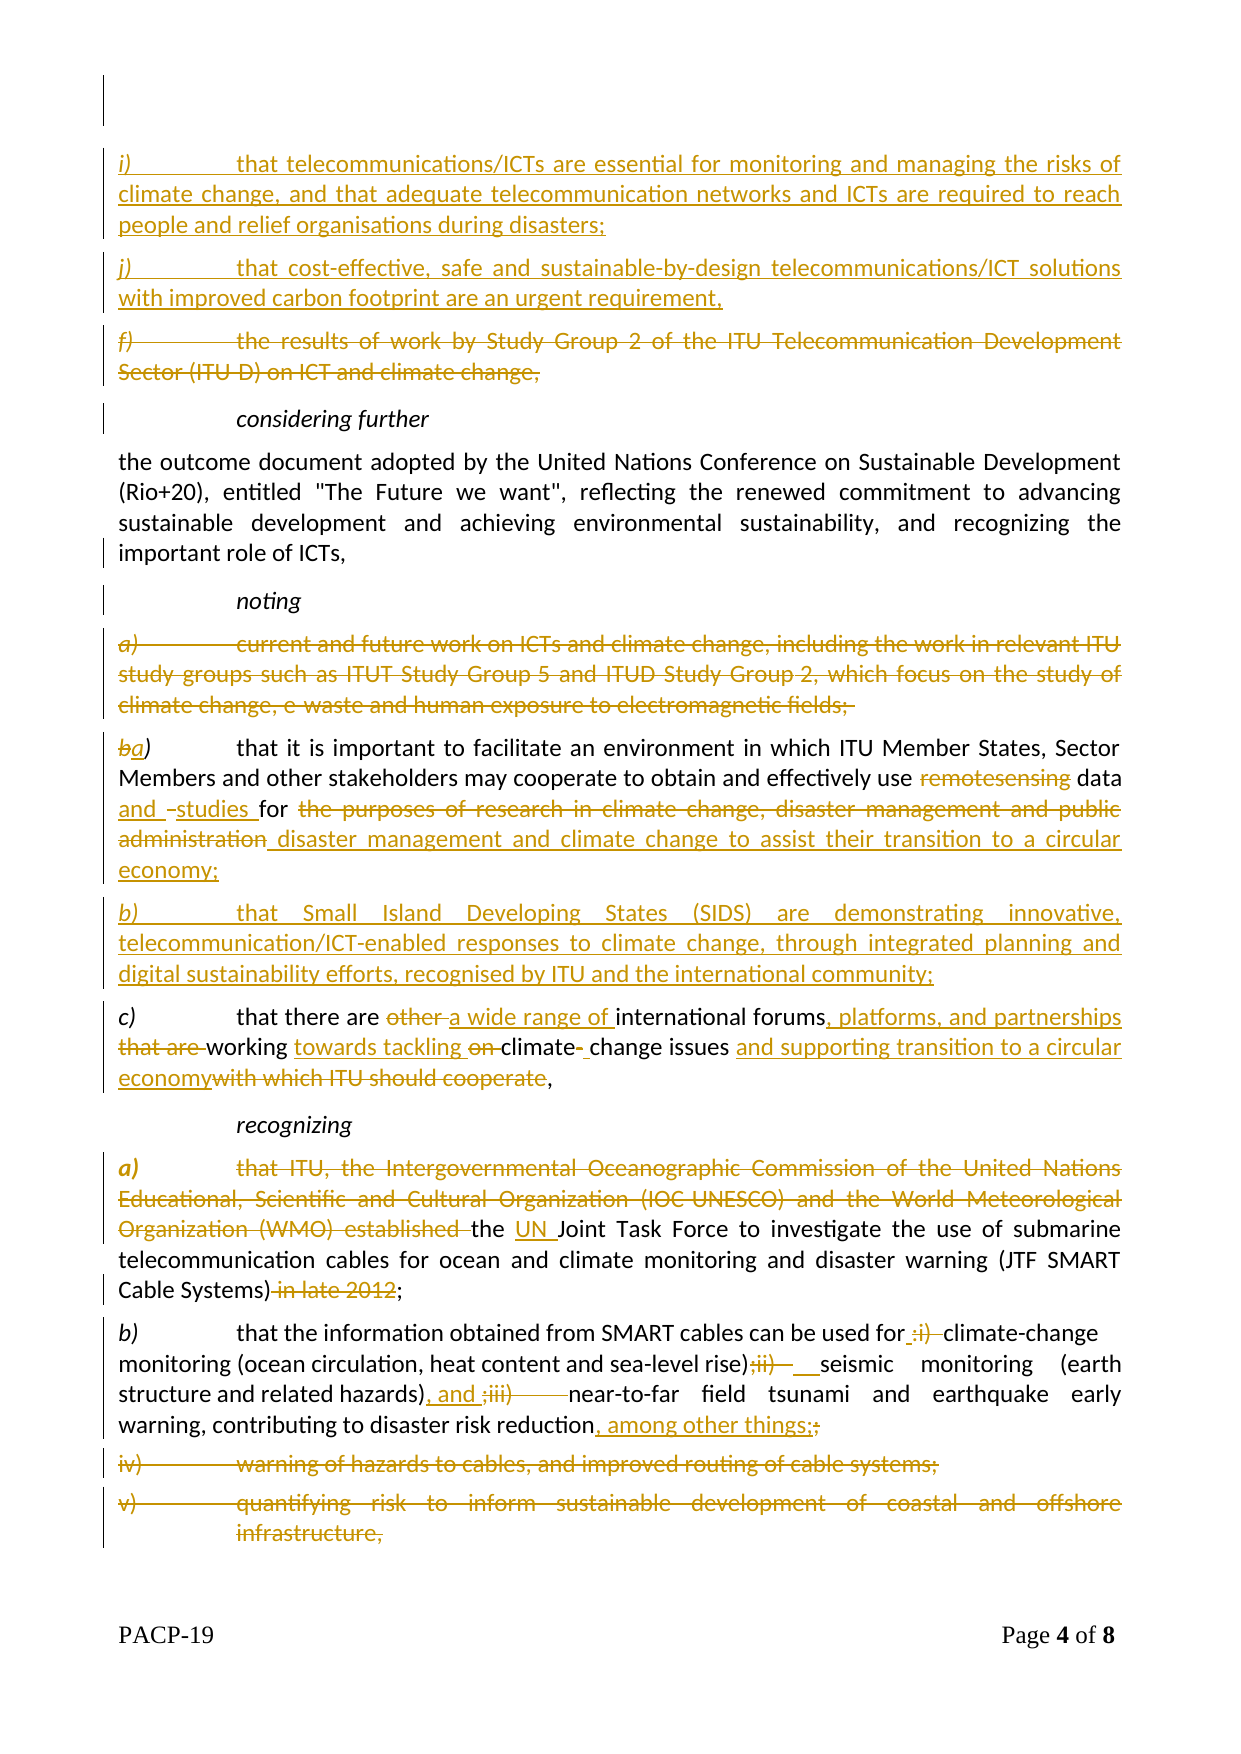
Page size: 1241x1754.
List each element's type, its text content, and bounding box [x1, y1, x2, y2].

text the outcome document adopted by the United Nations Conference on Sustainable Development (Rio+20), entitled "The Future we want", reflecting the renewed commitment to advancing sustainable development and achieving environmental sustainability, and recognizing the important role of ICTs, [118, 446, 1122, 568]
text b) that the information obtained from SMART cables can be used forclimate-change monitoring (ocean circulation, heat content and sea-level rise)seismic monitoring (earth structure and related hazards)near-to-far field tsunami and earthquake early warning, contributing to disaster risk reduction [118, 1317, 1122, 1439]
text a) the Joint Task Force to investigate the use of submarine telecommunication cables for ocean and climate monitoring and disaster warning (JTF SMART Cable Systems); [118, 1201, 1122, 1305]
text recognizing [236, 1109, 1122, 1140]
text noting [236, 585, 1122, 615]
text c) that there are international forums working climatechange issues , [118, 1001, 1122, 1093]
text considering further [236, 403, 1122, 433]
text a) the Joint Task Force to investigate the use of submarine telecommunication cables for ocean and climate monitoring and disaster warning (JTF SMART Cable Systems); [118, 1152, 1122, 1199]
text ) that it is important to facilitate an environment in which ITU Member States, Sector Members and other stakeholders may cooperate to obtain and effectively use datafor [118, 732, 1122, 884]
